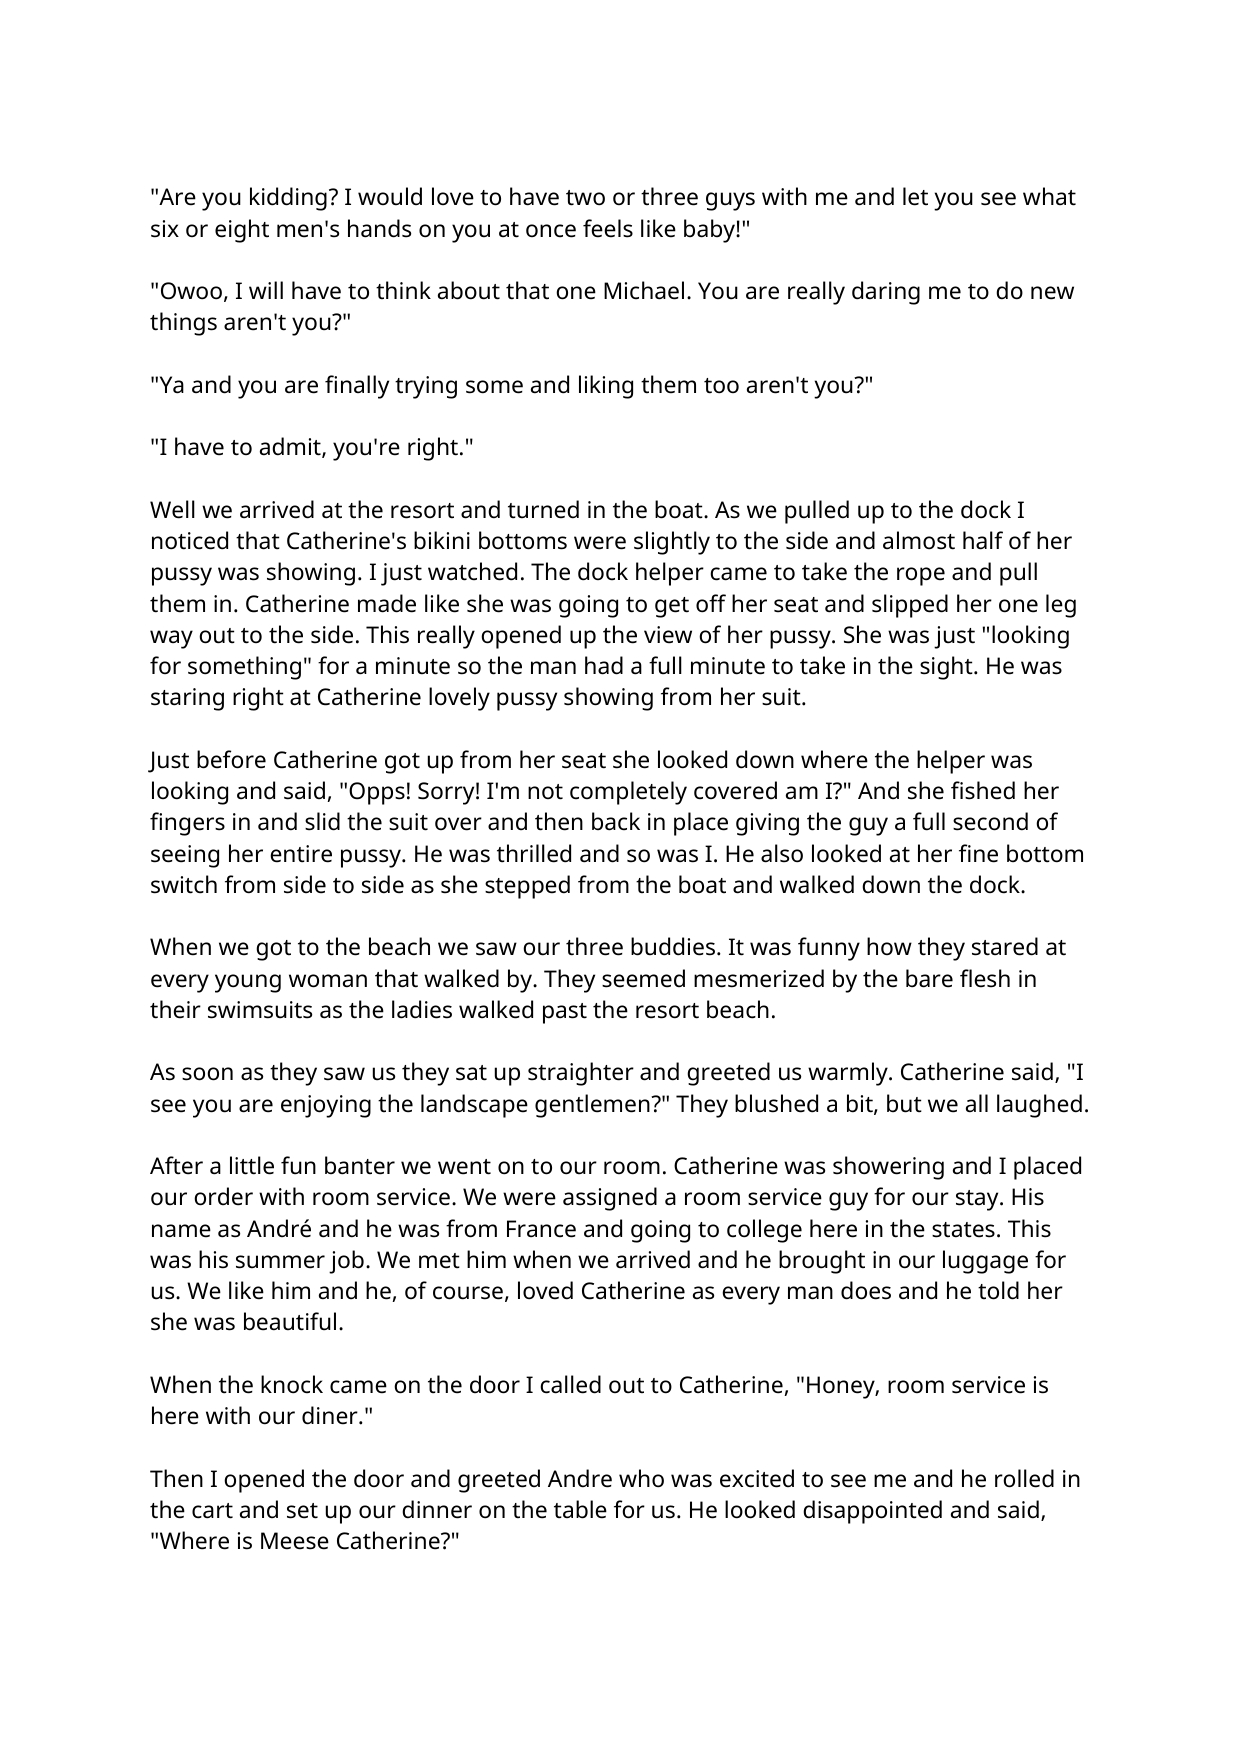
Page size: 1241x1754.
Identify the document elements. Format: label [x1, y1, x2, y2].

text [150, 150, 1090, 1587]
